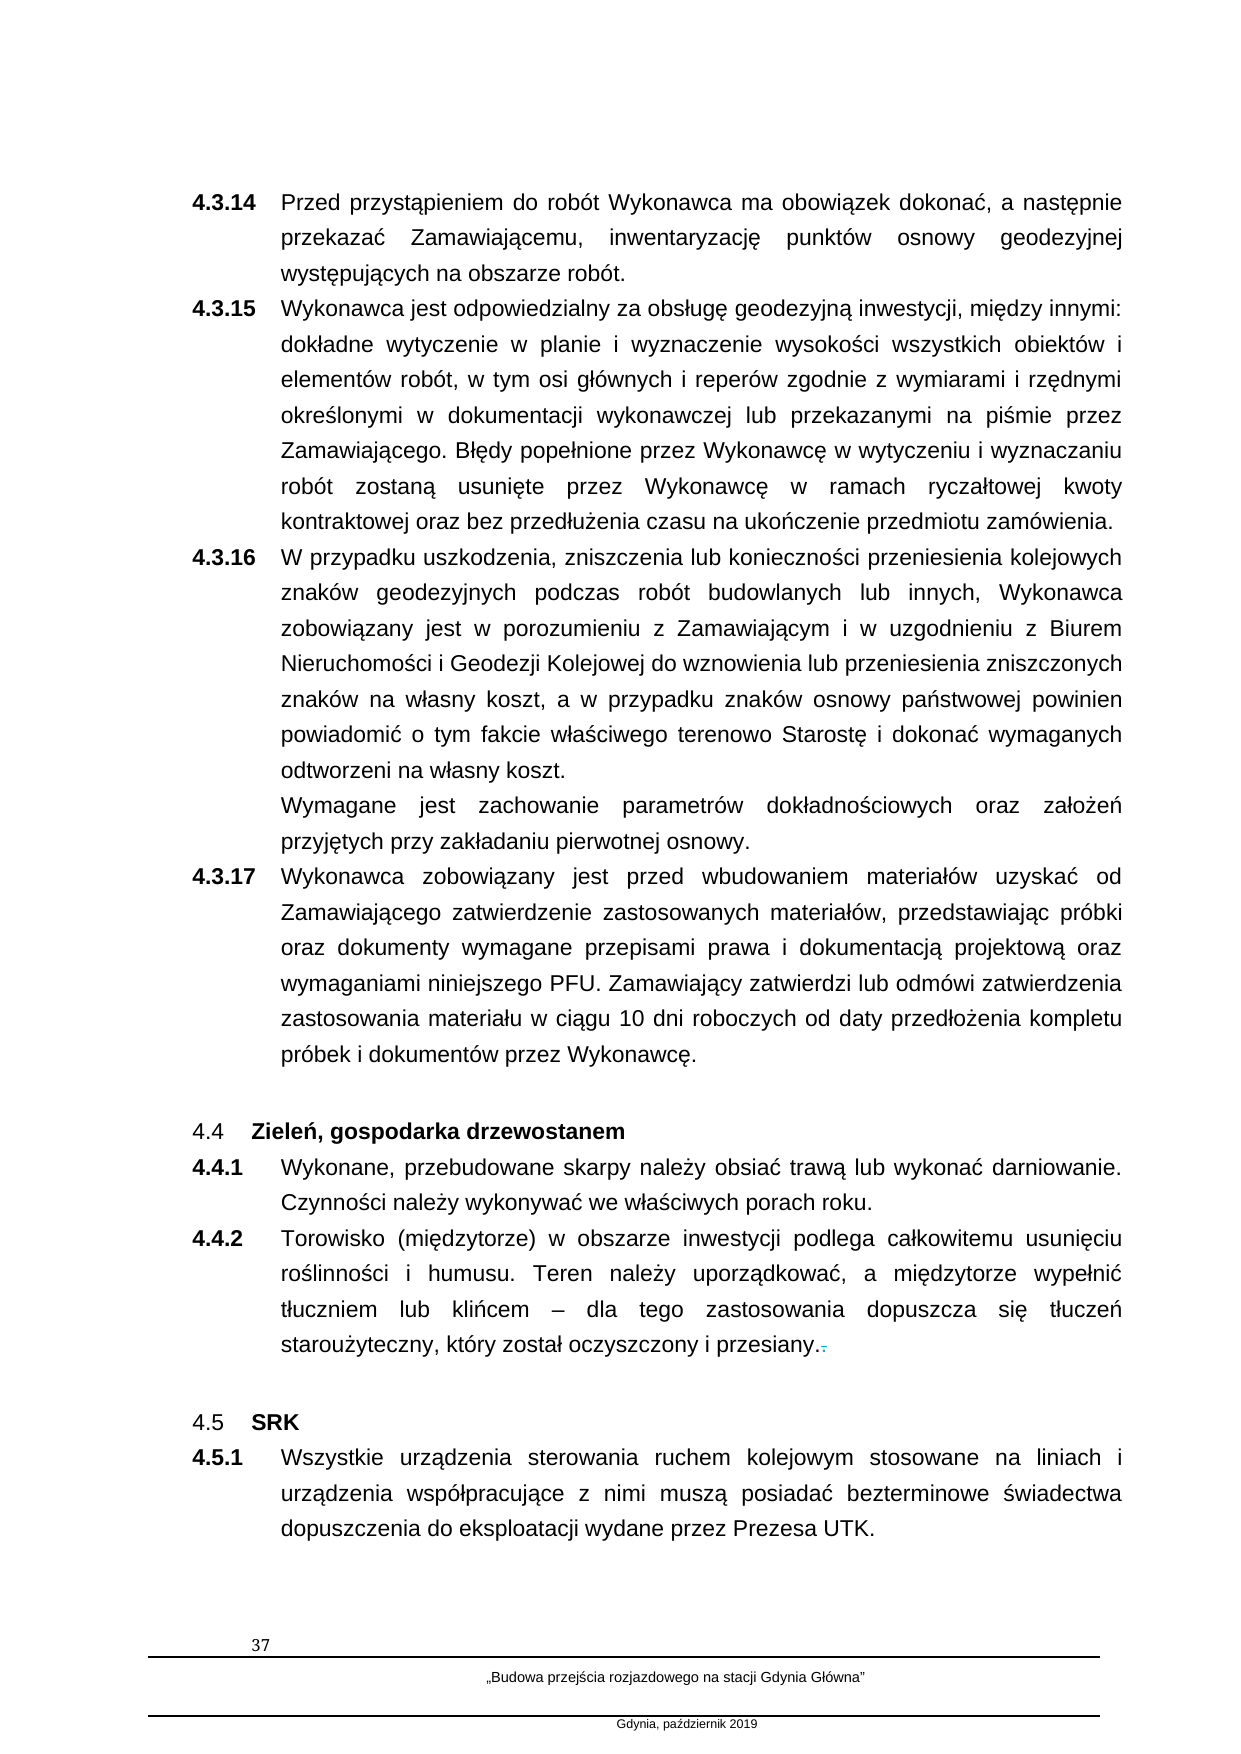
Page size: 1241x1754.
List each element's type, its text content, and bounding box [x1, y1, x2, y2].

list Wykonawca jest odpowiedzialny za obsługę geodezyjną inwestycji, między innymi: dokładne wytyczenie w planie i wyznaczenie wysokości wszystkich obiektów i elementów robót, w tym osi głównych i reperów zgodnie z wymiarami i rzędnymi określonymi w dokumentacji wykonawczej lub przekazanymi na piśmie przez Zamawiającego. Błędy popełnione przez Wykonawcę w wytyczeniu i wyznaczaniu robót zostaną usunięte przez Wykonawcę w ramach ryczałtowej kwoty kontraktowej oraz bez przedłużenia czasu na ukończenie przedmiotu zamówienia. [192, 295, 1123, 534]
list Zieleń, gospodarka drzewostanem [192, 1118, 1123, 1144]
list Wykonawca zobowiązany jest przed wbudowaniem materiałów uzyskać od Zamawiającego zatwierdzenie zastosowanych materiałów, przedstawiając próbki oraz dokumenty wymagane przepisami prawa i dokumentacją projektową oraz wymaganiami niniejszego PFU. Zamawiający zatwierdzi lub odmówi zatwierdzenia zastosowania materiału w ciągu 10 dni roboczych od daty przedłożenia kompletu próbek i dokumentów przez Wykonawcę. [192, 863, 1123, 1067]
list W przypadku uszkodzenia, zniszczenia lub konieczności przeniesienia kolejowych znaków geodezyjnych podczas robót budowlanych lub innych, Wykonawca zobowiązany jest w porozumieniu z Zamawiającym i w uzgodnieniu z Biurem Nieruchomości i Geodezji Kolejowej do wznowienia lub przeniesienia zniszczonych znaków na własny koszt, a w przypadku znaków osnowy państwowej powinien powiadomić o tym fakcie właściwego terenowo Starostę i dokonać wymaganych odtworzeni na własny koszt. [192, 544, 1123, 783]
list Wykonane, przebudowane skarpy należy obsiać trawą lub wykonać darniowanie. Czynności należy wykonywać we właściwych porach roku. [192, 1154, 1123, 1216]
list Wszystkie urządzenia sterowania ruchem kolejowym stosowane na liniach i urządzenia współpracujące z nimi muszą posiadać bezterminowe świadectwa dopuszczenia do eksploatacji wydane przez Prezesa UTK. [192, 1444, 1123, 1542]
list SRK [192, 1409, 1123, 1435]
list Torowisko (międzytorze) w obszarze inwestycji podlega całkowitemu usunięciu roślinności i humusu. Teren należy uporządkować, a międzytorze wypełnić tłuczniem lub klińcem – dla tego zastosowania dopuszcza się tłuczeń staroużyteczny, który został oczyszczony i przesiany.. [192, 1225, 1123, 1358]
text Wymagane jest zachowanie parametrów dokładnościowych oraz założeń przyjętych przy zakładaniu pierwotnej osnowy. [281, 792, 1123, 854]
list Przed przystąpieniem do robót Wykonawca ma obowiązek dokonać, a następnie przekazać Zamawiającemu, inwentaryzację punktów osnowy geodezyjnej występujących na obszarze robót. [192, 188, 1123, 286]
